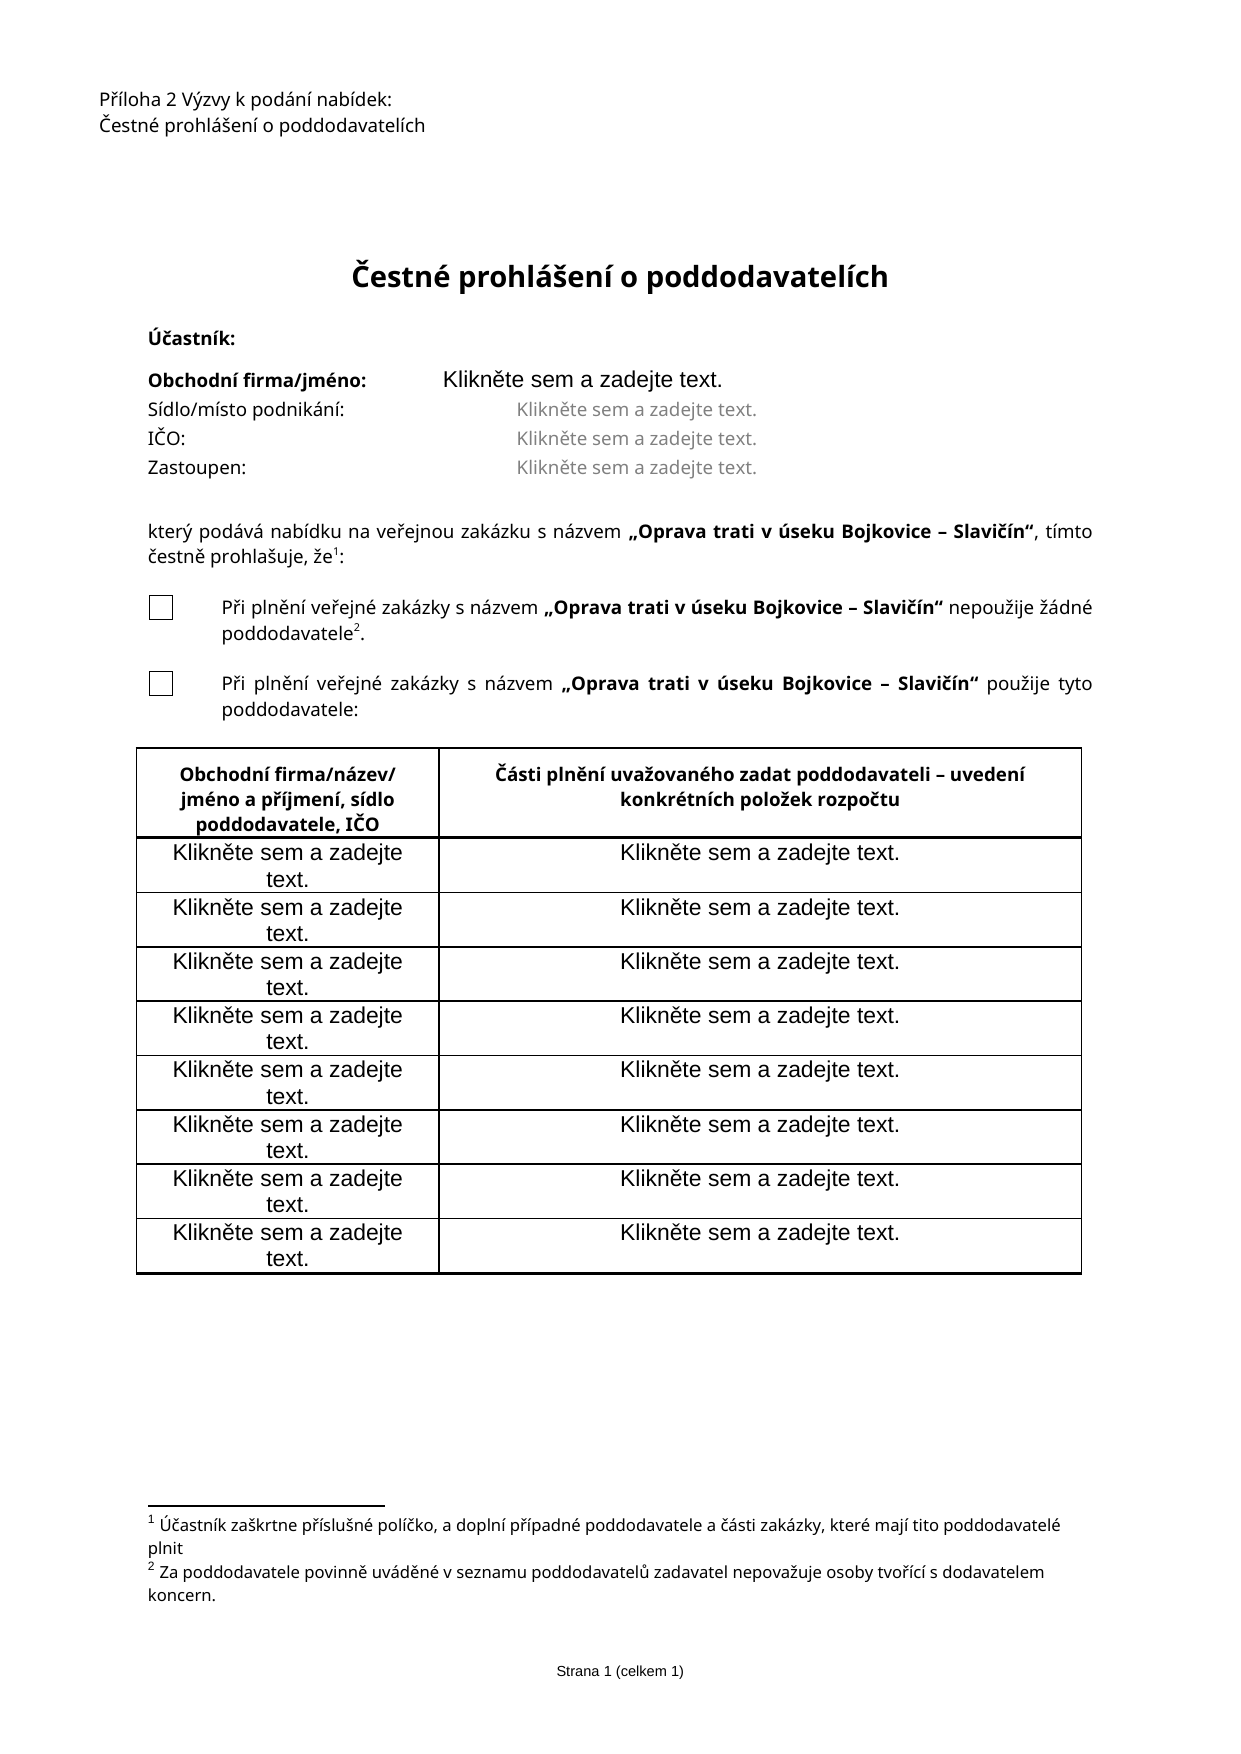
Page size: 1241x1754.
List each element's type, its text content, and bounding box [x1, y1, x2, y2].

text Účastník: [148, 321, 1093, 352]
text Sídlo/místo podnikání: [148, 393, 1093, 422]
table_header Části plnění uvažovaného zadat poddodavateli – uvedení konkrétních položek rozpočtu [440, 749, 1081, 836]
text který podává nabídku na veřejnou zakázku s názvem „Oprava trati v úseku Bojkovice – Slavičín“, tímto čestně prohlašuje, že: [148, 518, 1093, 569]
title Čestné prohlášení o poddodavatelích [148, 256, 1093, 296]
text Při plnění veřejné zakázky s názvem „Oprava trati v úseku Bojkovice – Slavičín“ nepoužije žádné poddodavatele. [148, 594, 1093, 645]
table_header Obchodní firma/název/ jméno a příjmení, sídlo poddodavatele, IČO [137, 749, 438, 836]
text Při plnění veřejné zakázky s názvem „Oprava trati v úseku Bojkovice – Slavičín“ použije tyto poddodavatele: [148, 670, 1093, 721]
text IČO: [148, 422, 1093, 451]
text Obchodní firma/jméno: [148, 364, 1093, 393]
text Zastoupen: [148, 451, 1093, 480]
